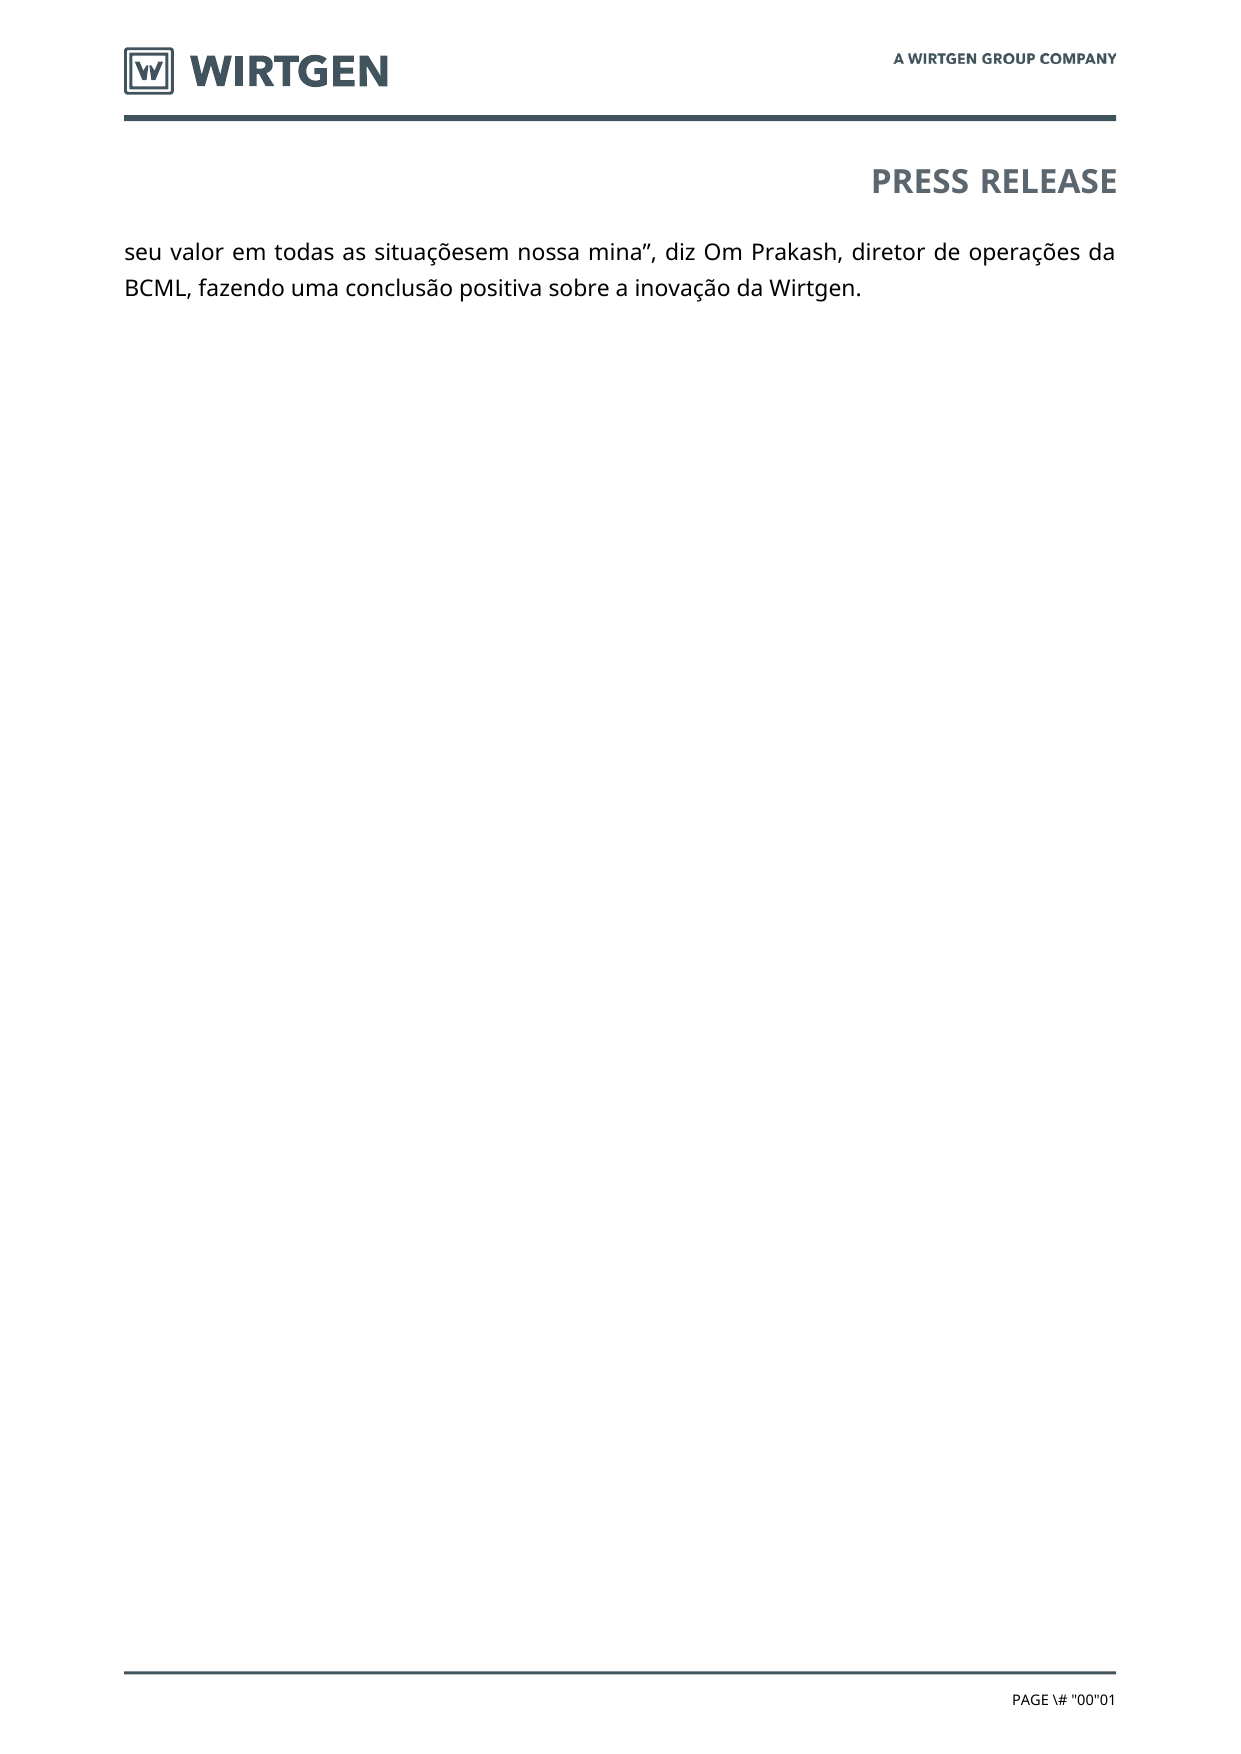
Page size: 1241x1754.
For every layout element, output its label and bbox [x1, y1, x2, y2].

picture [893, 53, 1117, 64]
text [124, 236, 1116, 303]
